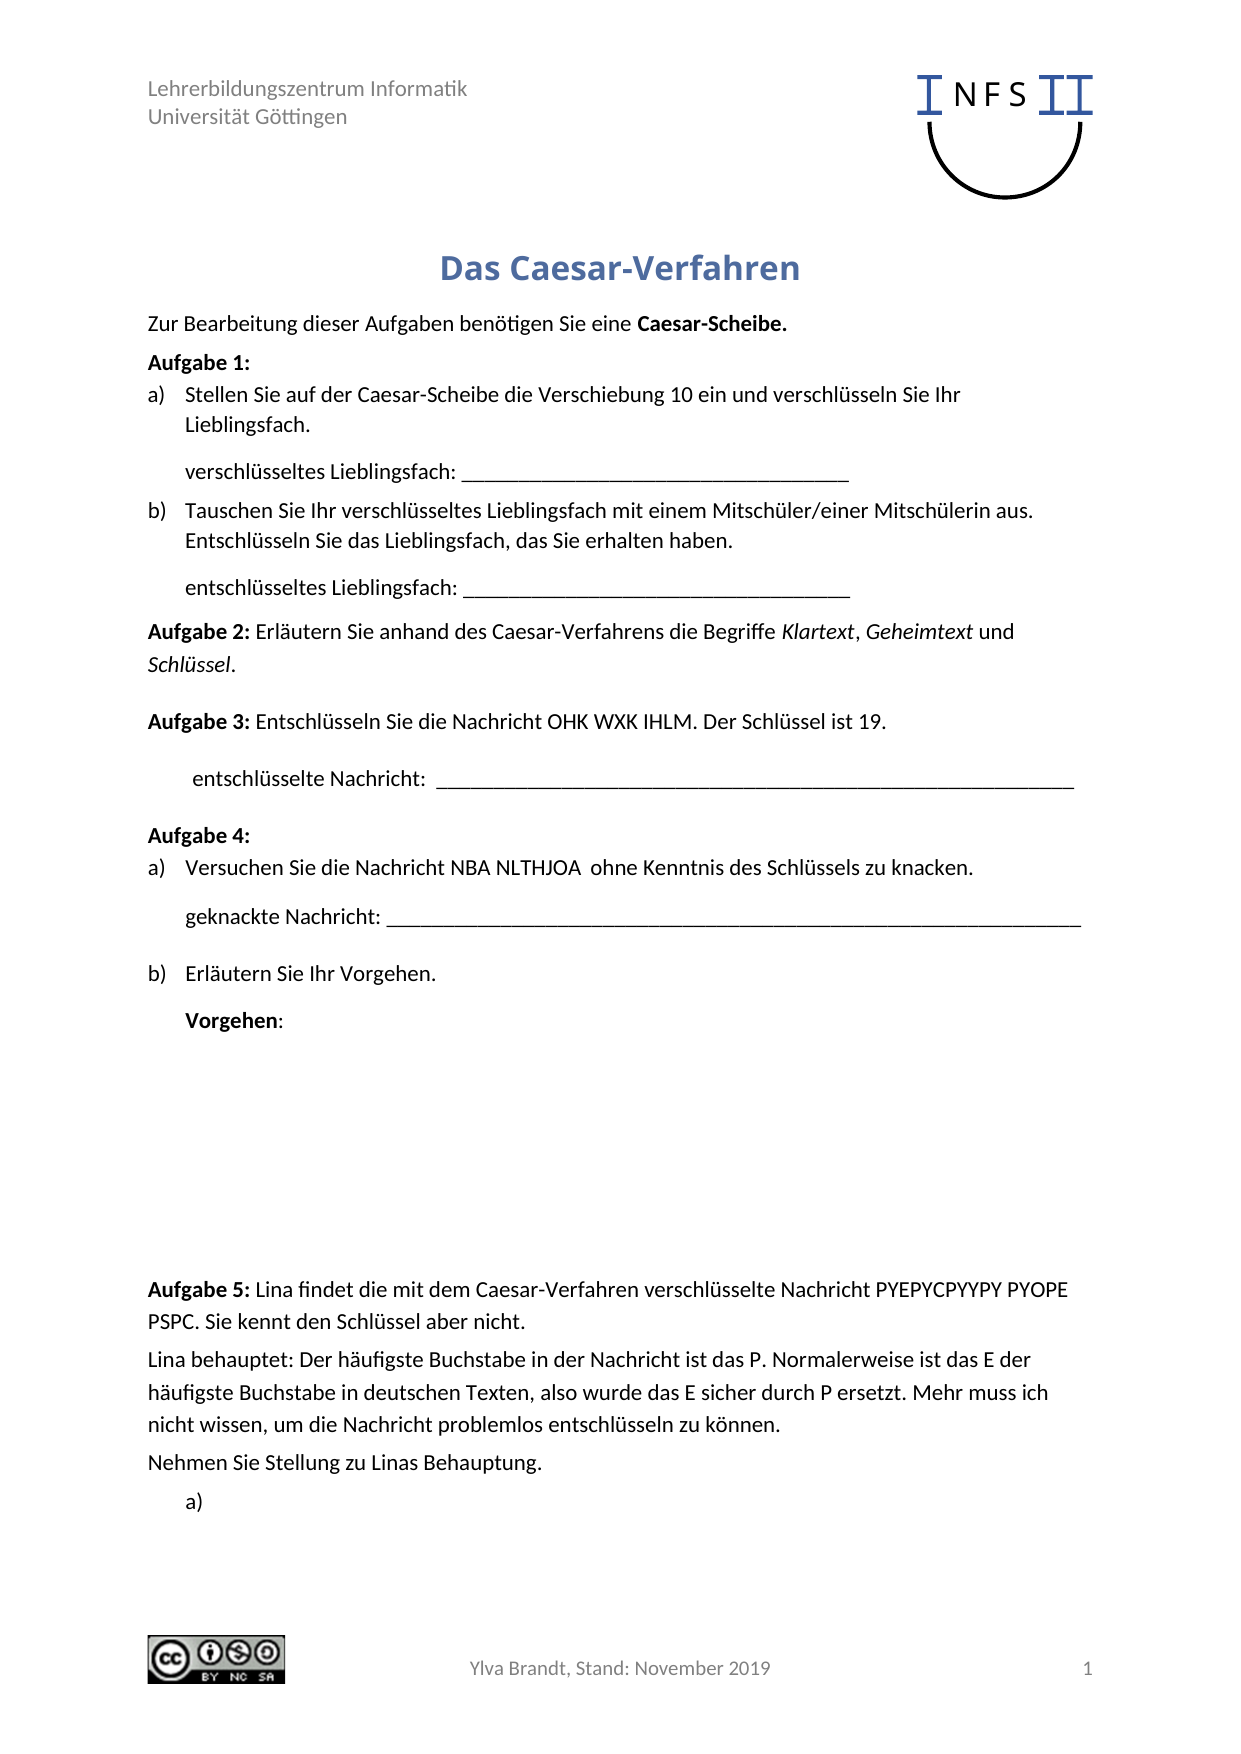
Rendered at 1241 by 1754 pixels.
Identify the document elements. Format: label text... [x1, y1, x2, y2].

picture [147, 1635, 286, 1684]
text Nehmen Sie Stellung zu Linas Behauptung. [148, 1448, 1093, 1476]
text geknackte Nachricht: _____________________________________________________________ [185, 902, 1093, 930]
text Aufgabe 5: Lina findet die mit dem Caesar-Verfahren verschlüsselte Nachricht PYEPYCPYYPY PYOPE PSPC. Sie kennt den Schlüssel aber nicht. [148, 1275, 1093, 1335]
text Aufgabe 2: Erläutern Sie anhand des Caesar-Verfahrens die Begriffe Klartext, Geheimtext und Schlüssel. [148, 617, 1093, 678]
text Zur Bearbeitung dieser Aufgaben benötigen Sie eine Caesar-Scheibe. [148, 309, 1093, 338]
list entschlüsseltes Lieblingsfach: __________________________________ [185, 573, 1093, 601]
subtitle Das Caesar-Verfahren [148, 245, 1093, 290]
list Tauschen Sie Ihr verschlüsseltes Lieblingsfach mit einem Mitschüler/einer Mitschülerin aus. Entschlüsseln Sie das Lieblingsfach, das Sie erhalten haben. [148, 496, 1093, 554]
list verschlüsseltes Lieblingsfach: __________________________________ [185, 457, 1093, 485]
text Lina behauptet: Der häufigste Buchstabe in der Nachricht ist das P. Normalerweise ist das E der häufigste Buchstabe in deutschen Texten, also wurde das E sicher durch P ersetzt. Mehr muss ich nicht wissen, um die Nachricht problemlos entschlüsseln zu können. [148, 1346, 1093, 1438]
list Stellen Sie auf der Caesar-Scheibe die Verschiebung 10 ein und verschlüsseln Sie Ihr Lieblingsfach. [147, 380, 1093, 438]
list Erläutern Sie Ihr Vorgehen. [148, 959, 1093, 987]
text Aufgabe 3: Entschlüsseln Sie die Nachricht OHK WXK IHLM. Der Schlüssel ist 19. [148, 707, 1093, 735]
text Vorgehen: [185, 1006, 1093, 1034]
text entschlüsselte Nachricht: ________________________________________________________ [192, 764, 1093, 792]
list Versuchen Sie die Nachricht NBA NLTHJOA ohne Kenntnis des Schlüssels zu knacken. [148, 853, 1093, 881]
text Aufgabe 4: [148, 821, 1093, 849]
text Aufgabe 1: [148, 348, 1093, 376]
